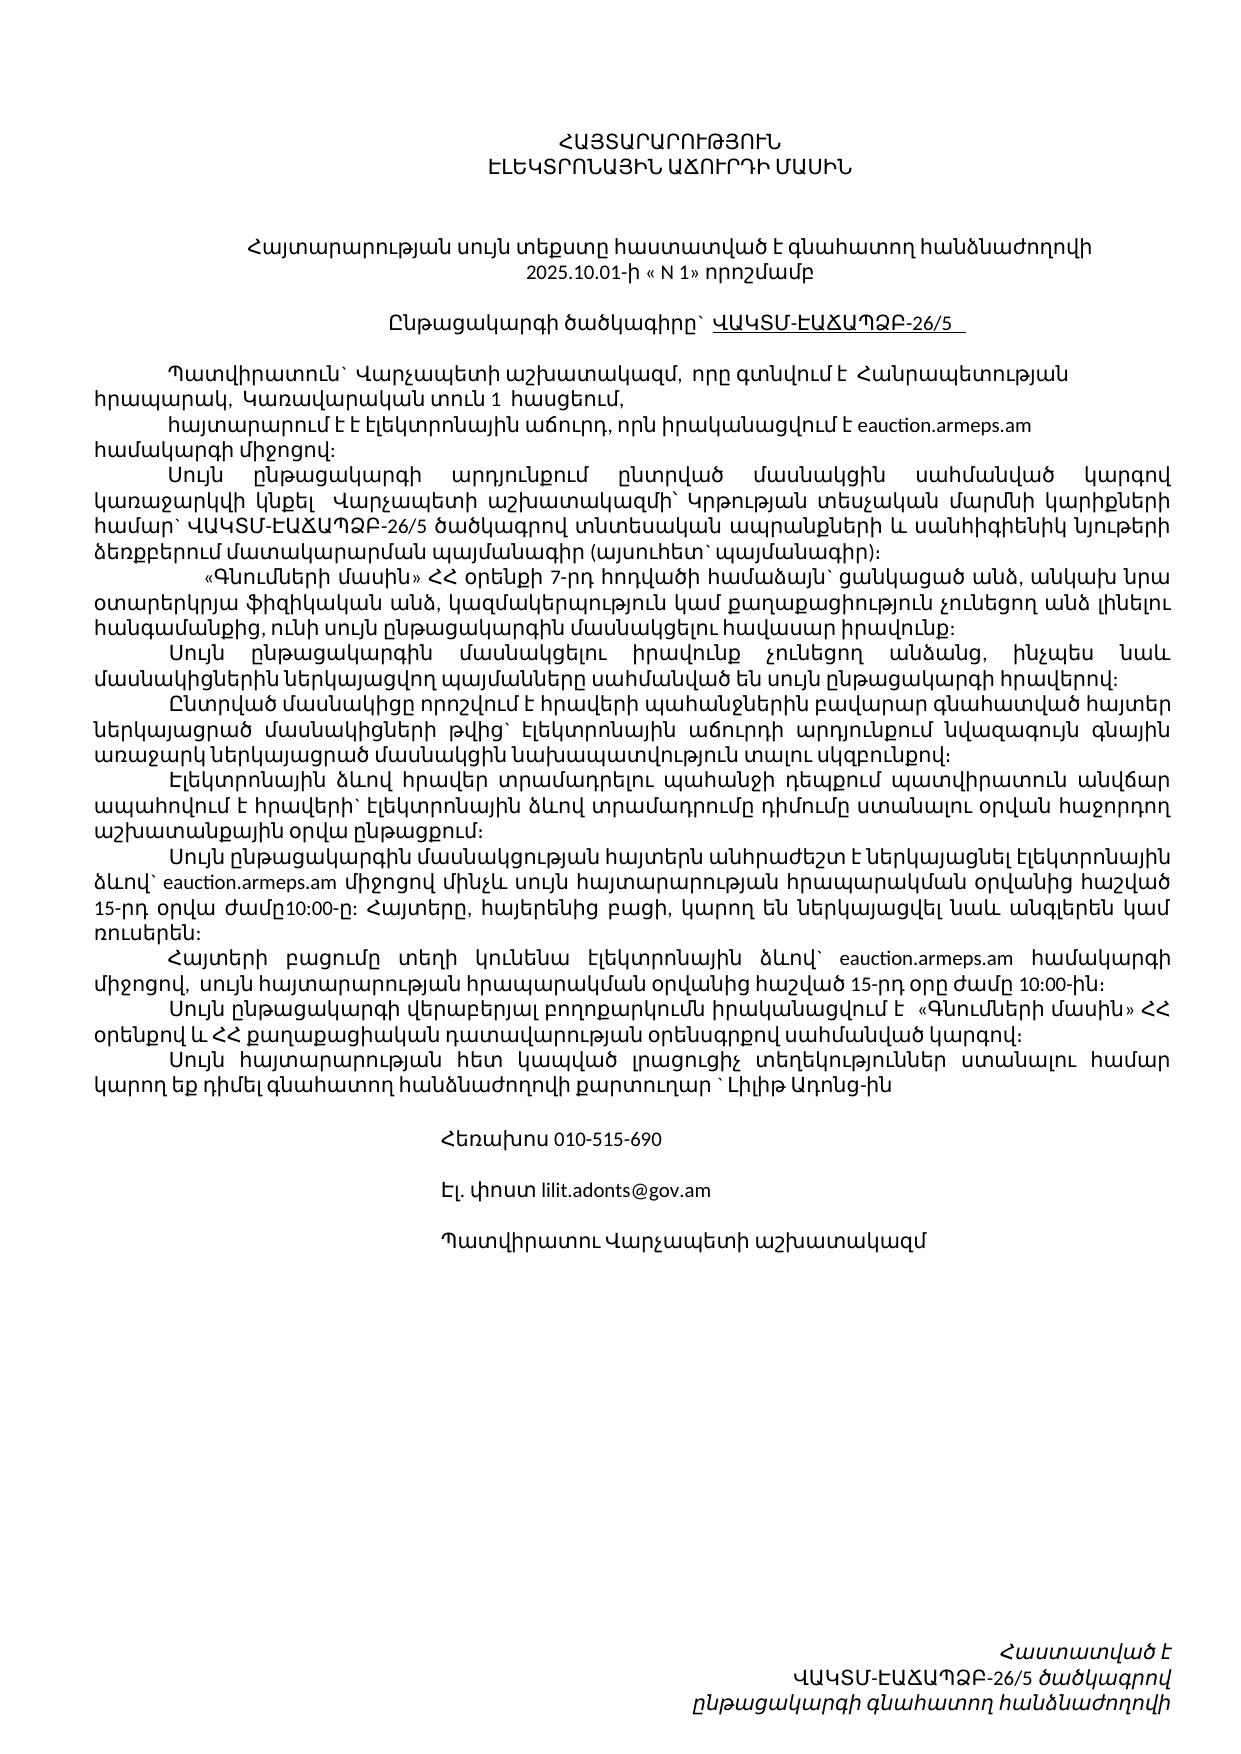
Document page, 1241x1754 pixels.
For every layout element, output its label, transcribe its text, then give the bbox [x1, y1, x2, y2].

text ԷԼԵԿՏՐՈՆԱՅԻՆ ԱՃՈՒՐԴԻ ՄԱՍԻՆ [94, 154, 1171, 180]
text «Գնումների մասին» ՀՀ օրենքի 7-րդ հոդվածի համաձայն` ցանկացած անձ, անկախ նրա օտարերկրյա ֆիզիկական անձ, կազմակերպություն կամ քաղաքացիություն չունեցող անձ լինելու հանգամանքից, ունի սույն ընթացակարգին մասնակցելու հավասար իրավունք: [94, 564, 1171, 641]
text Ընթացակարգի ծածկագիրը` ՎԱԿՏՄ-ԷԱՃԱՊՁԲ-26/5 [94, 310, 1171, 336]
text հայտարարում է է էլեկտրոնային աճուրդ, որն իրականացվում է eauction.armeps.am համակարգի միջոցով: [94, 412, 1171, 463]
text Էլ. փոստ lilit.adonts@gov.am [94, 1177, 1171, 1203]
text Հաստատված է [94, 1639, 1171, 1665]
text Ընտրված մասնակիցը որոշվում է հրավերի պահանջներին բավարար գնահատված հայտեր ներկայացրած մասնակիցների թվից` էլեկտրոնային աճուրդի արդյունքում նվազագույն գնային առաջարկ ներկայացրած մասնակցին նախապատվություն տալու սկզբունքով։ [94, 691, 1171, 768]
text Պատվիրատուն` Վարչապետի աշխատակազմ, որը գտնվում է Հանրապետության հրապարակ, Կառավարական տուն 1 հասցեում, [94, 361, 1171, 412]
text Սույն ընթացակարգին մասնակցության հայտերն անհրաժեշտ է ներկայացնել էլեկտրոնային ձևով` eauction.armeps.am միջոցով մինչև սույն հայտարարության հրապարակման օրվանից հաշված 15-րդ օրվա ժամը10:00-ը: Հայտերը, հայերենից բացի, կարող են ներկայացվել նաև անգլերեն կամ ռուսերեն: [94, 844, 1171, 946]
text Սույն հայտարարության հետ կապված լրացուցիչ տեղեկություններ ստանալու համար կարող եք դիմել գնահատող հանձնաժողովի քարտուղար ` Լիլիթ Ադոնց-ին [94, 1047, 1171, 1098]
text Սույն ընթացակարգի արդյունքում ընտրված մասնակցին սահմանված կարգով կառաջարկվի կնքել Վարչապետի աշխատակազմի՝ Կրթության տեսչական մարմնի կարիքների համար` ՎԱԿՏՄ-ԷԱՃԱՊՁԲ-26/5 ծածկագրով տնտեսական ապրանքների և սանհիգիենիկ նյութերի ձեռքբերում մատակարարման պայմանագիր (այսուհետ` պայմանագիր)։ [94, 463, 1171, 564]
text Պատվիրատու Վարչապետի աշխատակազմ [94, 1228, 1171, 1253]
text ՎԱԿՏՄ-ԷԱՃԱՊՁԲ-26/5 ծածկագրով [94, 1665, 1171, 1690]
text Հայտերի բացումը տեղի կունենա էլեկտրոնային ձևով` eauction.armeps.am համակարգի միջոցով, սույն հայտարարության հրապարակման օրվանից հաշված 15-րդ օրը ժամը 10:00-ին։ [94, 946, 1171, 996]
text ընթացակարգի գնահատող հանձնաժողովի [94, 1690, 1171, 1716]
text ՀԱՅՏԱՐԱՐՈՒԹՅՈՒՆ [94, 129, 1171, 154]
text Հայտարարության սույն տեքստը հաստատված է գնահատող հանձնաժողովի [94, 234, 1171, 259]
text Սույն ընթացակարգի վերաբերյալ բողոքարկումն իրականացվում է «Գնումների մասին» ՀՀ օրենքով և ՀՀ քաղաքացիական դատավարության օրենսգրքով սահմանված կարգով։ [94, 996, 1171, 1047]
text Էլեկտրոնային ձևով հրավեր տրամադրելու պահանջի դեպքում պատվիրատուն անվճար ապահովում է հրավերի` էլեկտրոնային ձևով տրամադրումը դիմումը ստանալու օրվան հաջորդող աշխատանքային օրվա ընթացքում։ [94, 768, 1171, 844]
text 2025.10.01 -ի « N 1» որոշմամբ [94, 259, 1171, 285]
text Սույն ընթացակարգին մասնակցելու իրավունք չունեցող անձանց, ինչպես նաև մասնակիցներին ներկայացվող պայմանները սահմանված են սույն ընթացակարգի հրավերով: [94, 641, 1171, 691]
text Հեռախոս 010-515-690 [94, 1126, 1171, 1152]
